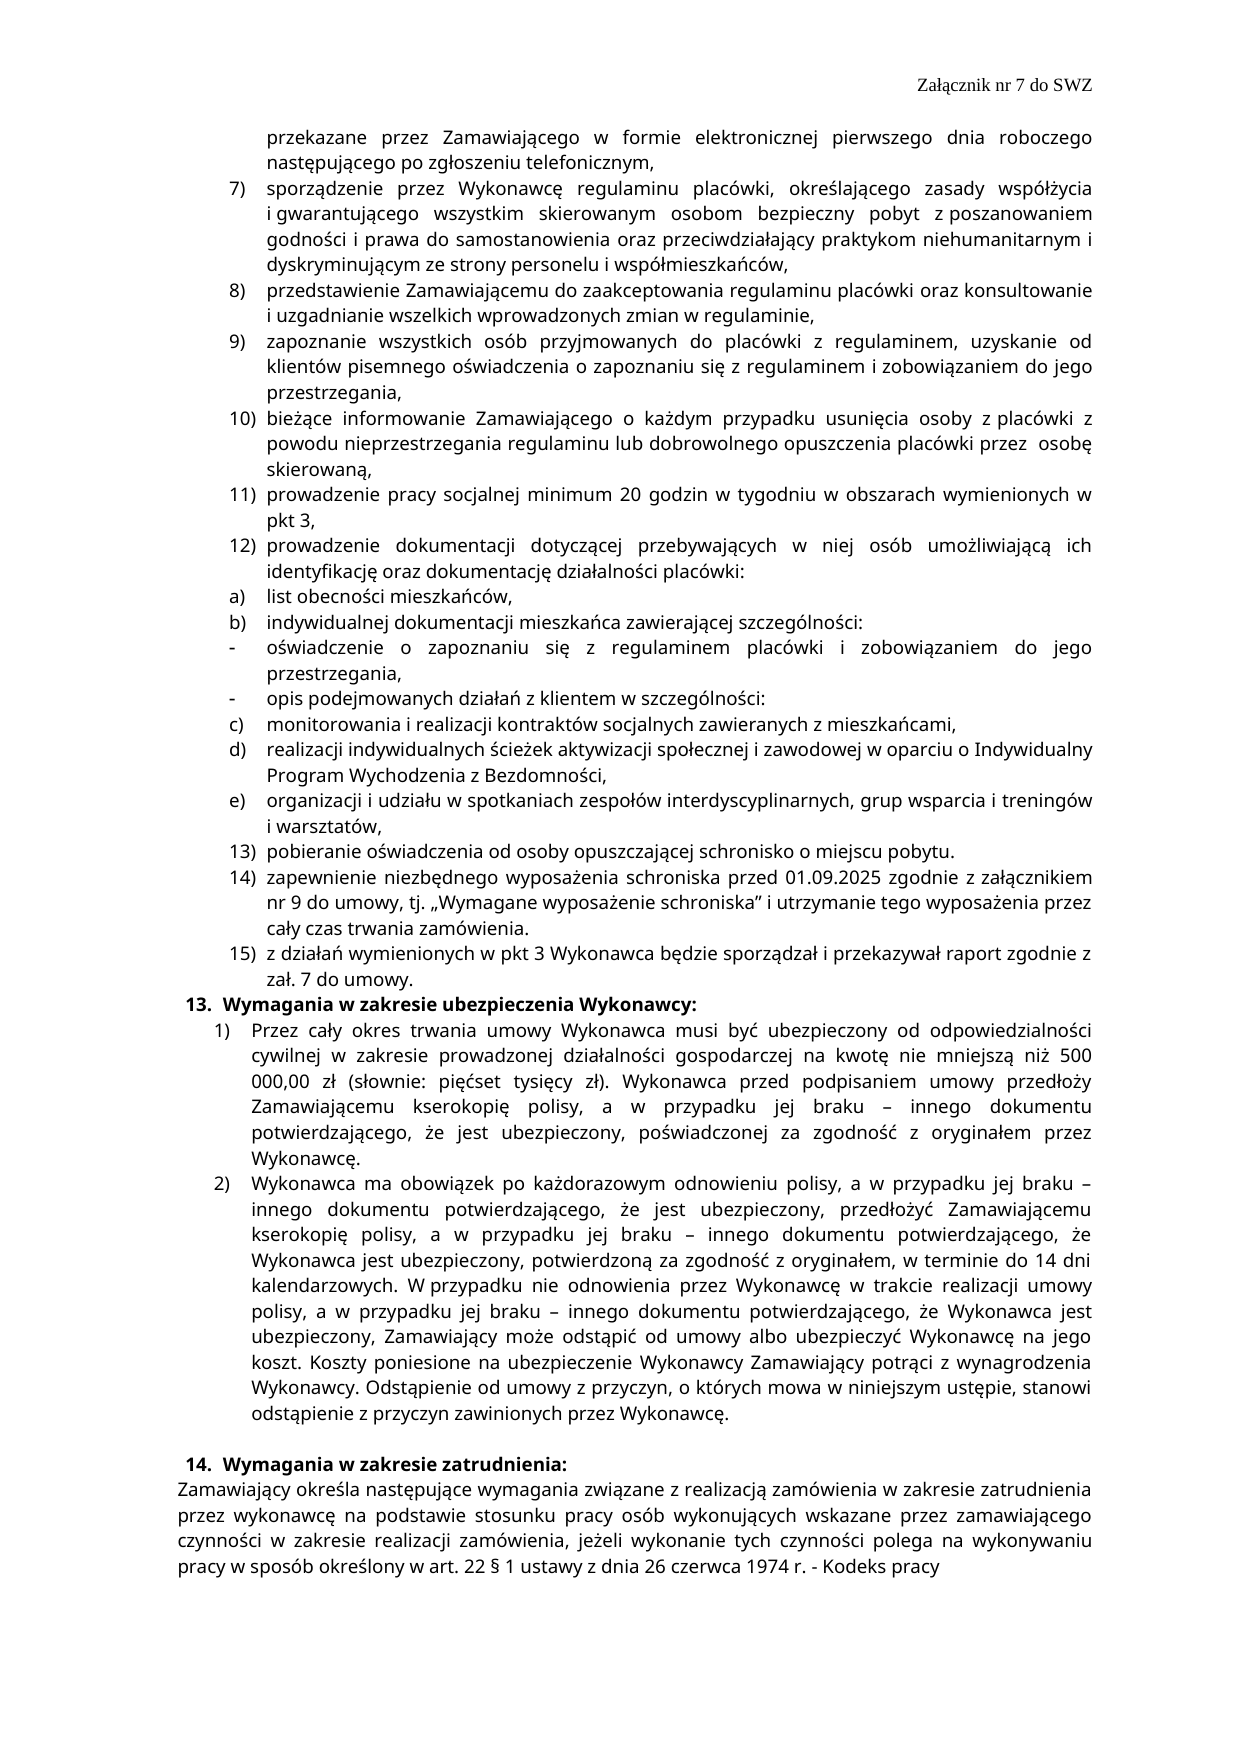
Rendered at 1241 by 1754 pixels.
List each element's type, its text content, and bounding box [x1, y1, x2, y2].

list Wymagania w zakresie zatrudnienia: [185, 1451, 1093, 1477]
list prowadzenie dokumentacji dotyczącej przebywających w niej osób umożliwiającą ich identyfikację oraz dokumentację działalności placówki: [229, 532, 1093, 583]
list monitorowania i realizacji kontraktów socjalnych zawieranych z mieszkańcami, [229, 711, 1093, 737]
list pobieranie oświadczenia od osoby opuszczającej schronisko o miejscu pobytu. [229, 839, 1093, 864]
list realizacji indywidualnych ścieżek aktywizacji społecznej i zawodowej w oparciu o Indywidualny Program Wychodzenia z Bezdomności, [229, 737, 1093, 788]
list bieżące informowanie Zamawiającego o każdym przypadku usunięcia osoby z placówki z powodu nieprzestrzegania regulaminu lub dobrowolnego opuszczenia placówki przez osobę skierowaną, [229, 405, 1093, 481]
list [229, 124, 1093, 175]
list z działań wymienionych w pkt 3 Wykonawca będzie sporządzał i przekazywał raport zgodnie z zał. 7 do umowy. [229, 941, 1093, 992]
list indywidualnej dokumentacji mieszkańca zawierającej szczególności: [229, 609, 1093, 634]
list Wykonawca ma obowiązek po każdorazowym odnowieniu polisy, a w przypadku jej braku – innego dokumentu potwierdzającego, że jest ubezpieczony, przedłożyć Zamawiającemu kserokopię polisy, a w przypadku jej braku – innego dokumentu potwierdzającego, że Wykonawca jest ubezpieczony, potwierdzoną za zgodność z oryginałem, w terminie do 14 dni kalendarzowych. W przypadku nie odnowienia przez Wykonawcę w trakcie realizacji umowy polisy, a w przypadku jej braku – innego dokumentu potwierdzającego, że Wykonawca jest ubezpieczony, Zamawiający może odstąpić od umowy albo ubezpieczyć Wykonawcę na jego koszt. Koszty poniesione na ubezpieczenie Wykonawcy Zamawiający potrąci z wynagrodzenia Wykonawcy. Odstąpienie od umowy z przyczyn, o których mowa w niniejszym ustępie, stanowi odstąpienie z przyczyn zawinionych przez Wykonawcę. [213, 1170, 1093, 1426]
list sporządzenie przez Wykonawcę regulaminu placówki, określającego zasady współżycia i gwarantującego wszystkim skierowanym osobom bezpieczny pobyt z poszanowaniem godności i prawa do samostanowienia oraz przeciwdziałający praktykom niehumanitarnym i dyskryminującym ze strony personelu i współmieszkańców, [229, 175, 1093, 277]
list prowadzenie pracy socjalnej minimum 20 godzin w tygodniu w obszarach wymienionych w pkt 3, [229, 481, 1093, 532]
list organizacji i udziału w spotkaniach zespołów interdyscyplinarnych, grup wsparcia i treningów i warsztatów, [229, 788, 1093, 839]
list oświadczenie o zapoznaniu się z regulaminem placówki i zobowiązaniem do jego przestrzegania, [229, 634, 1093, 686]
list zapoznanie wszystkich osób przyjmowanych do placówki z regulaminem, uzyskanie od klientów pisemnego oświadczenia o zapoznaniu się z regulaminem i zobowiązaniem do jego przestrzegania, [229, 328, 1093, 405]
text Zamawiający określa następujące wymagania związane z realizacją zamówienia w zakresie zatrudnienia przez wykonawcę na podstawie stosunku pracy osób wykonujących wskazane przez zamawiającego czynności w zakresie realizacji zamówienia, jeżeli wykonanie tych czynności polega na wykonywaniu pracy w sposób określony w art. 22 § 1 ustawy z dnia 26 czerwca 1974 r. - Kodeks pracy [177, 1477, 1093, 1579]
list opis podejmowanych działań z klientem w szczególności: [229, 686, 1093, 711]
list Przez cały okres trwania umowy Wykonawca musi być ubezpieczony od odpowiedzialności cywilnej w zakresie prowadzonej działalności gospodarczej na kwotę nie mniejszą niż 500 000,00 zł (słownie: pięćset tysięcy zł). Wykonawca przed podpisaniem umowy przedłoży Zamawiającemu kserokopię polisy, a w przypadku jej braku – innego dokumentu potwierdzającego, że jest ubezpieczony, poświadczonej za zgodność z oryginałem przez Wykonawcę. [213, 1017, 1093, 1170]
list list obecności mieszkańców, [229, 583, 1093, 609]
list przedstawienie Zamawiającemu do zaakceptowania regulaminu placówki oraz konsultowanie i uzgadnianie wszelkich wprowadzonych zmian w regulaminie, [229, 277, 1093, 328]
list Wymagania w zakresie ubezpieczenia Wykonawcy: [185, 992, 1093, 1017]
list zapewnienie niezbędnego wyposażenia schroniska przed 01.09.2025 zgodnie z załącznikiem nr 9 do umowy, tj. „Wymagane wyposażenie schroniska” i utrzymanie tego wyposażenia przez cały czas trwania zamówienia. [229, 864, 1093, 941]
